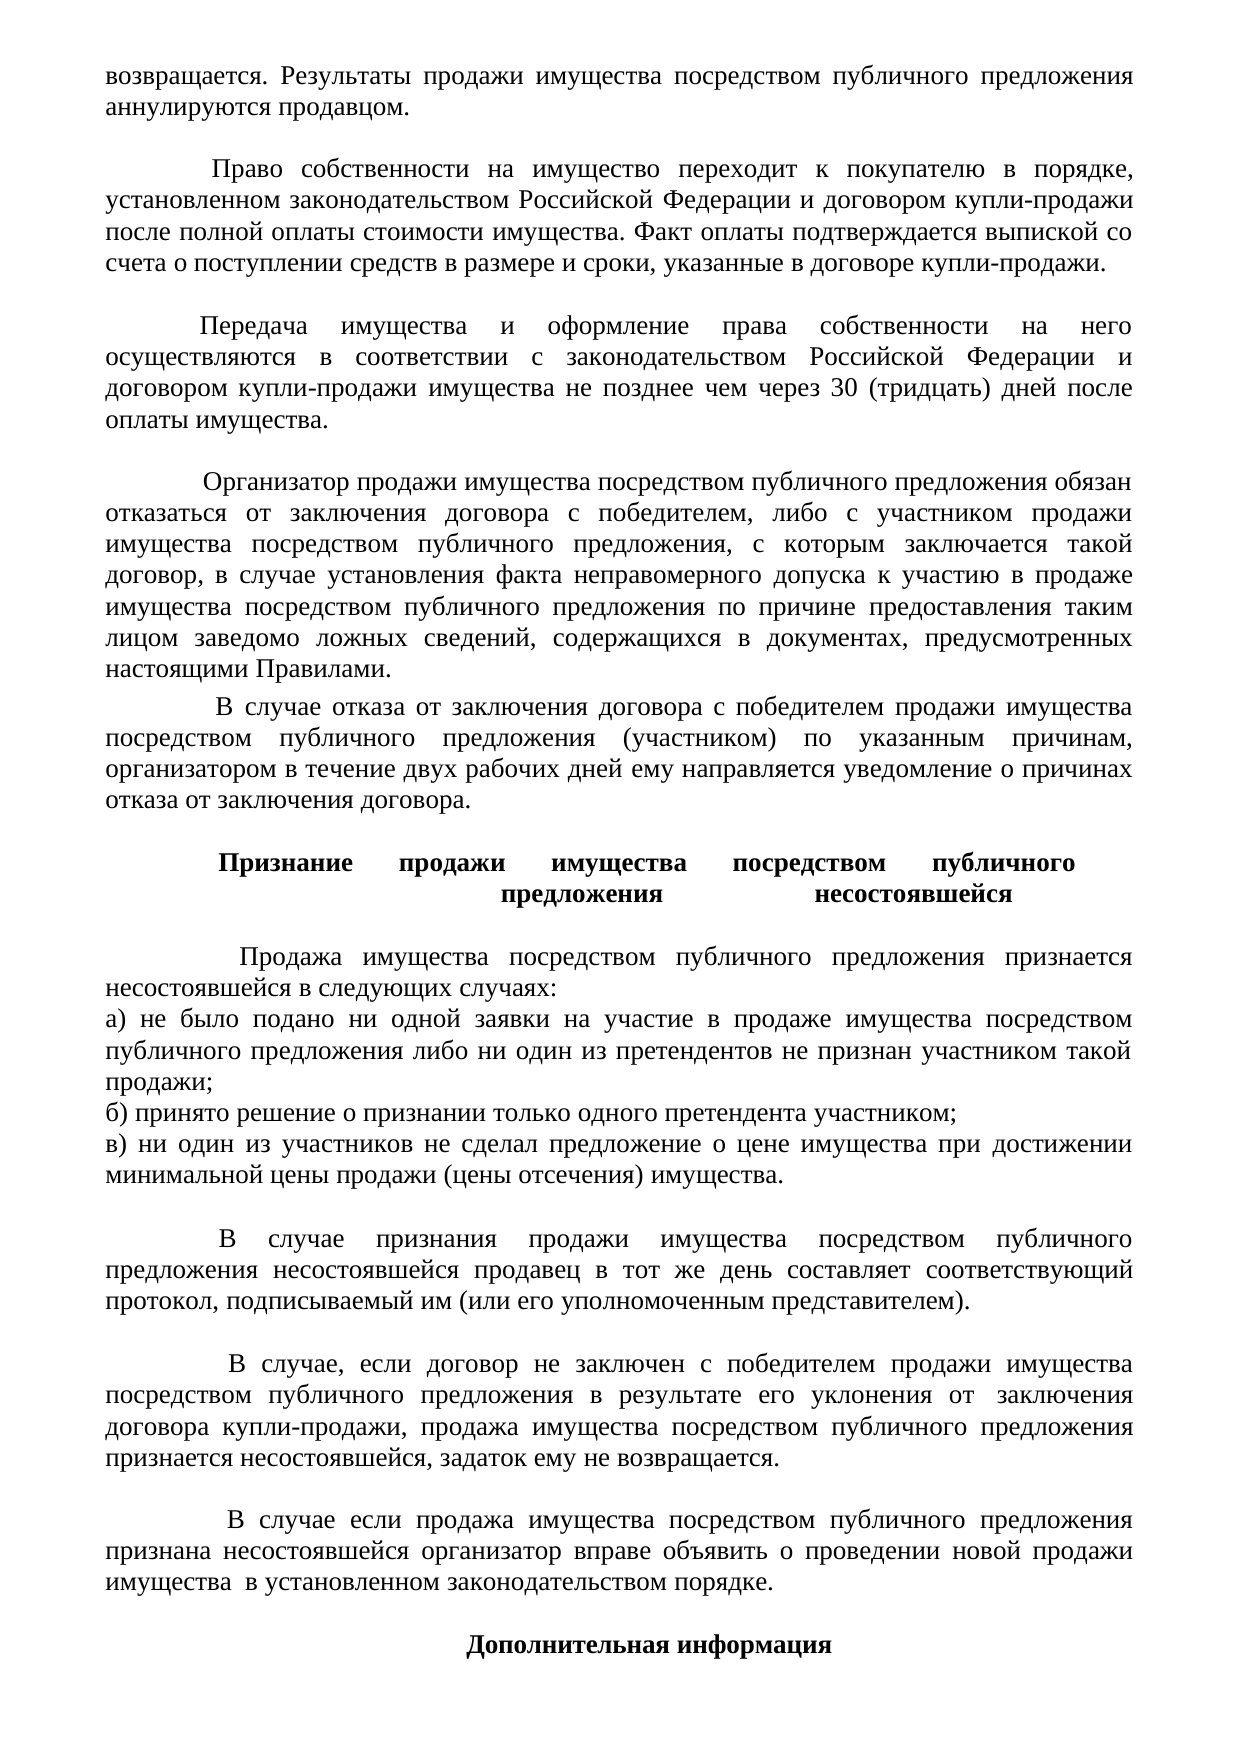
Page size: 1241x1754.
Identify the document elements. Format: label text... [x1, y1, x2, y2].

list Право собственности на имущество переходит к покупателю в порядке, установленном законодательством Российской Федерации и договором купли-продажи после полной оплаты стоимости имущества. Факт оплаты подтверждается выпиской со счета о поступлении средств в размере и сроки, указанные в договоре купли-продажи. [105, 152, 1133, 277]
list Передача имущества и оформление права собственности на него осуществляются в соответствии с законодательством Российской Федерации и договором купли-продажи имущества не позднее чем через 30 (тридцать) дней после оплаты имущества. [105, 309, 1133, 434]
list В случае признания продажи имущества посредством публичного предложения несостоявшейся продавец в тот же день составляет соответствующий протокол, подписываемый им (или его уполномоченным представителем). [105, 1222, 1133, 1315]
subtitle Признание продажи имущества посредством публичного предложения несостоявшейся [162, 846, 1076, 908]
subtitle Дополнительная информация [129, 1628, 1169, 1659]
text В случае отказа от заключения договора с победителем продажи имущества посредством публичного предложения (участником) по указанным причинам, организатором в течение двух рабочих дней ему направляется уведомление о причинах отказа от заключения договора. [105, 690, 1133, 814]
text б) принято решение о признании только одного претендента участником; [105, 1096, 1169, 1127]
list В случае если продажа имущества посредством публичного предложения признана несостоявшейся организатор вправе объявить о проведении новой продажи имущества в установленном законодательством порядке. [105, 1503, 1133, 1597]
list В случае, если договор не заключен с победителем продажи имущества посредством публичного предложения в результате его уклонения от заключения договора купли-продажи, продажа имущества посредством публичного предложения признается несостоявшейся, задаток ему не возвращается. [105, 1347, 1133, 1472]
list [105, 59, 1133, 121]
text в) ни один из участников не сделал предложение о цене имущества при достижении минимальной цены продажи (цены отсечения) имущества. [105, 1127, 1132, 1189]
text а) не было подано ни одной заявки на участие в продаже имущества посредством публичного предложения либо ни один из претендентов не признан участником такой продажи; [105, 1003, 1133, 1096]
list Продажа имущества посредством публичного предложения признается несостоявшейся в следующих случаях: [105, 940, 1133, 1003]
list Организатор продажи имущества посредством публичного предложения обязан отказаться от заключения договора с победителем, либо с участником продажи имущества посредством публичного предложения, с которым заключается такой договор, в случае установления факта неправомерного допуска к участию в продаже имущества посредством публичного предложения по причине предоставления таким лицом заведомо ложных сведений, содержащихся в документах, предусмотренных настоящими Правилами. [105, 465, 1133, 683]
